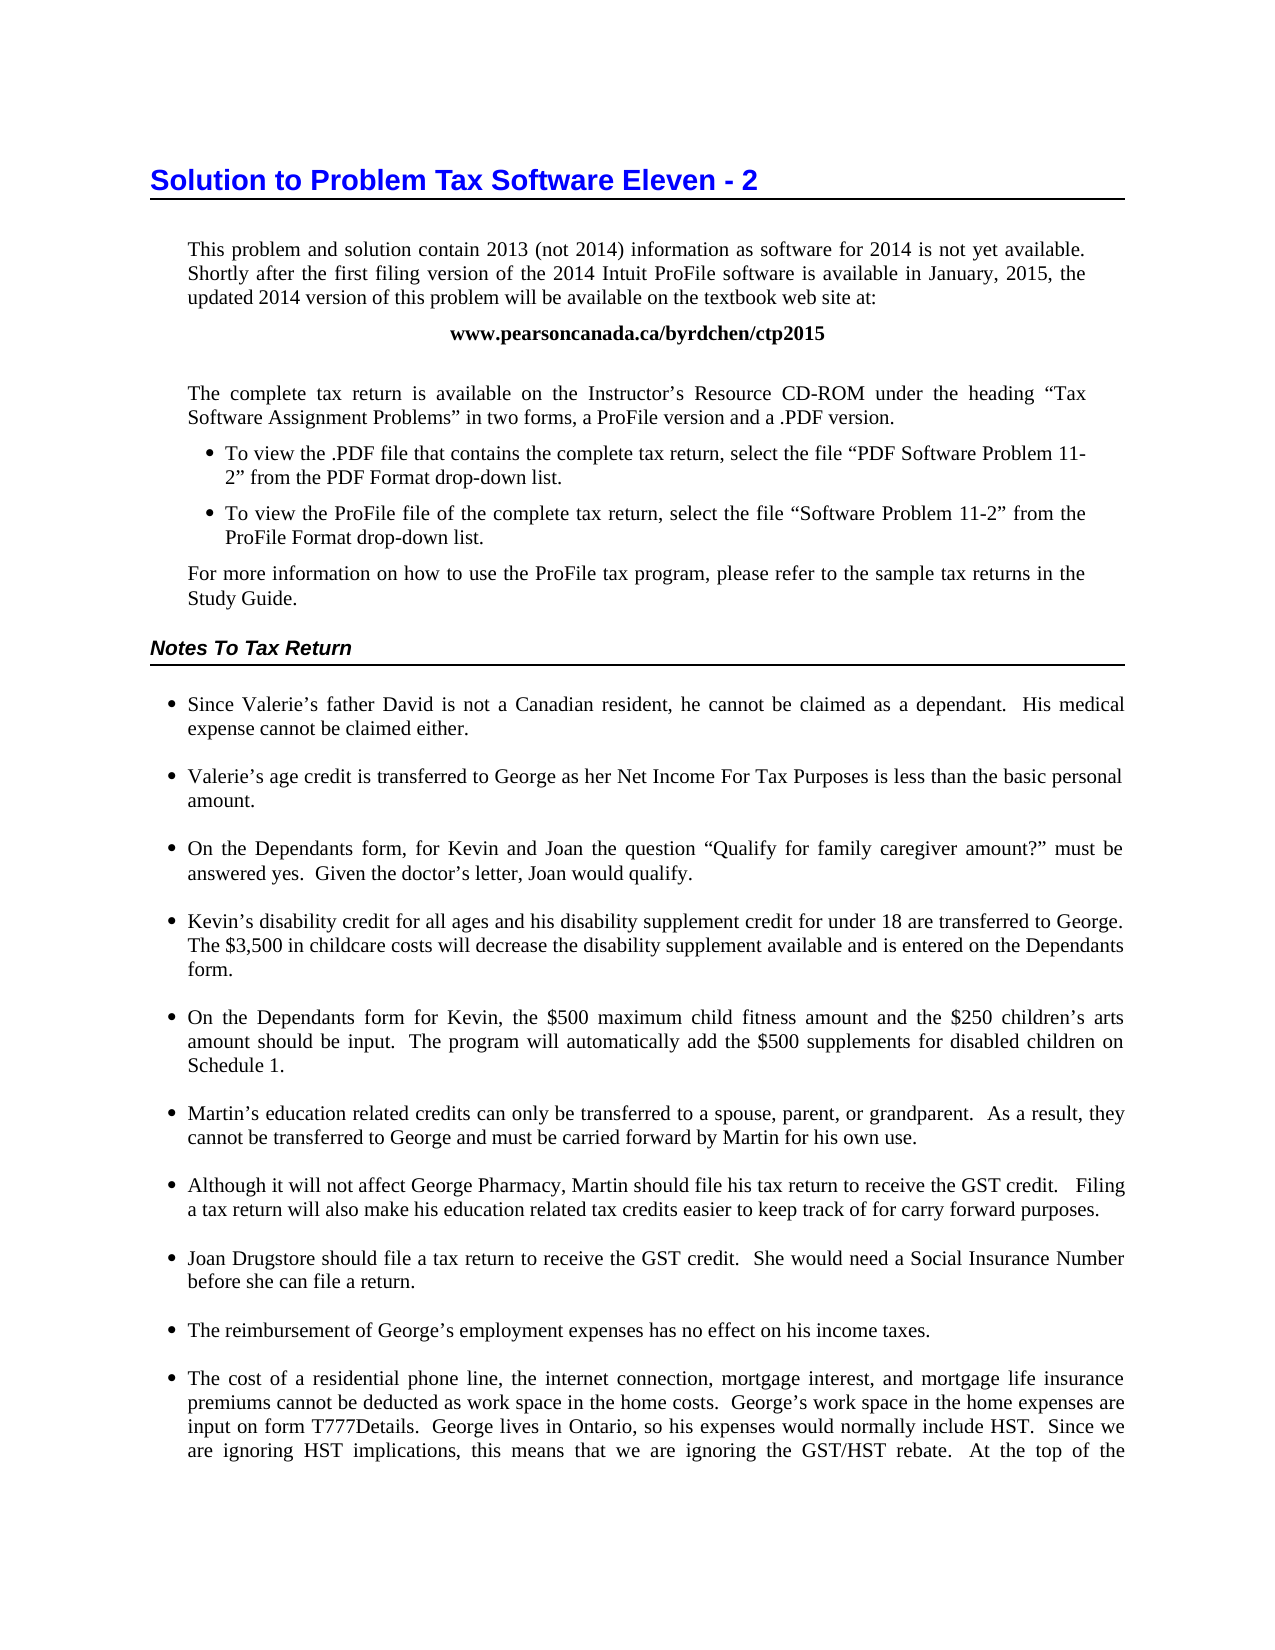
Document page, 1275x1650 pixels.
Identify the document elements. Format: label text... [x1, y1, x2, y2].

text To view the ProFile file of the complete tax return, select the file “Software Problem 11-2” from the ProFile Format drop-down list. [206, 501, 1087, 549]
text Valerie’s age credit is transferred to George as her Net Income For Tax Purposes is less than the basic personal amount. [168, 764, 1125, 812]
text Although it will not affect George Pharmacy, Martin should file his tax return to receive the GST credit. Filing a tax return will also make his education related tax credits easier to keep track of for carry forward purposes. [168, 1173, 1125, 1221]
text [168, 1366, 1125, 1462]
text On the Dependants form for Kevin, the $500 maximum child fitness amount and the $250 children’s arts amount should be input. The program will automatically add the $500 supplements for disabled children on Schedule 1. [168, 1005, 1125, 1077]
text For more information on how to use the ProFile tax program, please refer to the sample tax returns in the Study Guide. [187, 561, 1087, 609]
text The reimbursement of George’s employment expenses has no effect on his income taxes. [168, 1318, 1125, 1342]
text Since Valerie’s father David is not a Canadian resident, he cannot be claimed as a dependant. His medical expense cannot be claimed either. [168, 692, 1125, 740]
text To view the .PDF file that contains the complete tax return, select the file “PDF Software Problem 11-2” from the PDF Format drop-down list. [206, 441, 1087, 489]
text www.pearsoncanada.ca/byrdchen/ctp2015 [150, 321, 1125, 345]
text Solution to Problem Tax Software Eleven - 2 [150, 162, 1125, 198]
text The complete tax return is available on the Instructor’s Resource CD-ROM under the heading “Tax Software Assignment Problems” in two forms, a ProFile version and a .PDF version. [187, 381, 1087, 429]
text On the Dependants form, for Kevin and Joan the question “Qualify for family caregiver amount?” must be answered yes. Given the doctor’s letter, Joan would qualify. [168, 836, 1125, 884]
text This problem and solution contain 2013 (not 2014) information as software for 2014 is not yet available. Shortly after the first filing version of the 2014 Intuit ProFile software is available in January, 2015, the updated 2014 version of this problem will be available on the textbook web site at: [187, 237, 1087, 309]
text Kevin’s disability credit for all ages and his disability supplement credit for under 18 are transferred to George. The $3,500 in childcare costs will decrease the disability supplement available and is entered on the Dependants form. [168, 908, 1125, 981]
text Joan Drugstore should file a tax return to receive the GST credit. She would need a Social Insurance Number before she can file a return. [168, 1245, 1125, 1293]
text Notes To Tax Return [150, 636, 1125, 664]
text Martin’s education related credits can only be transferred to a spouse, parent, or grandparent. As a result, they cannot be transferred to George and must be carried forward by Martin for his own use. [168, 1101, 1125, 1149]
